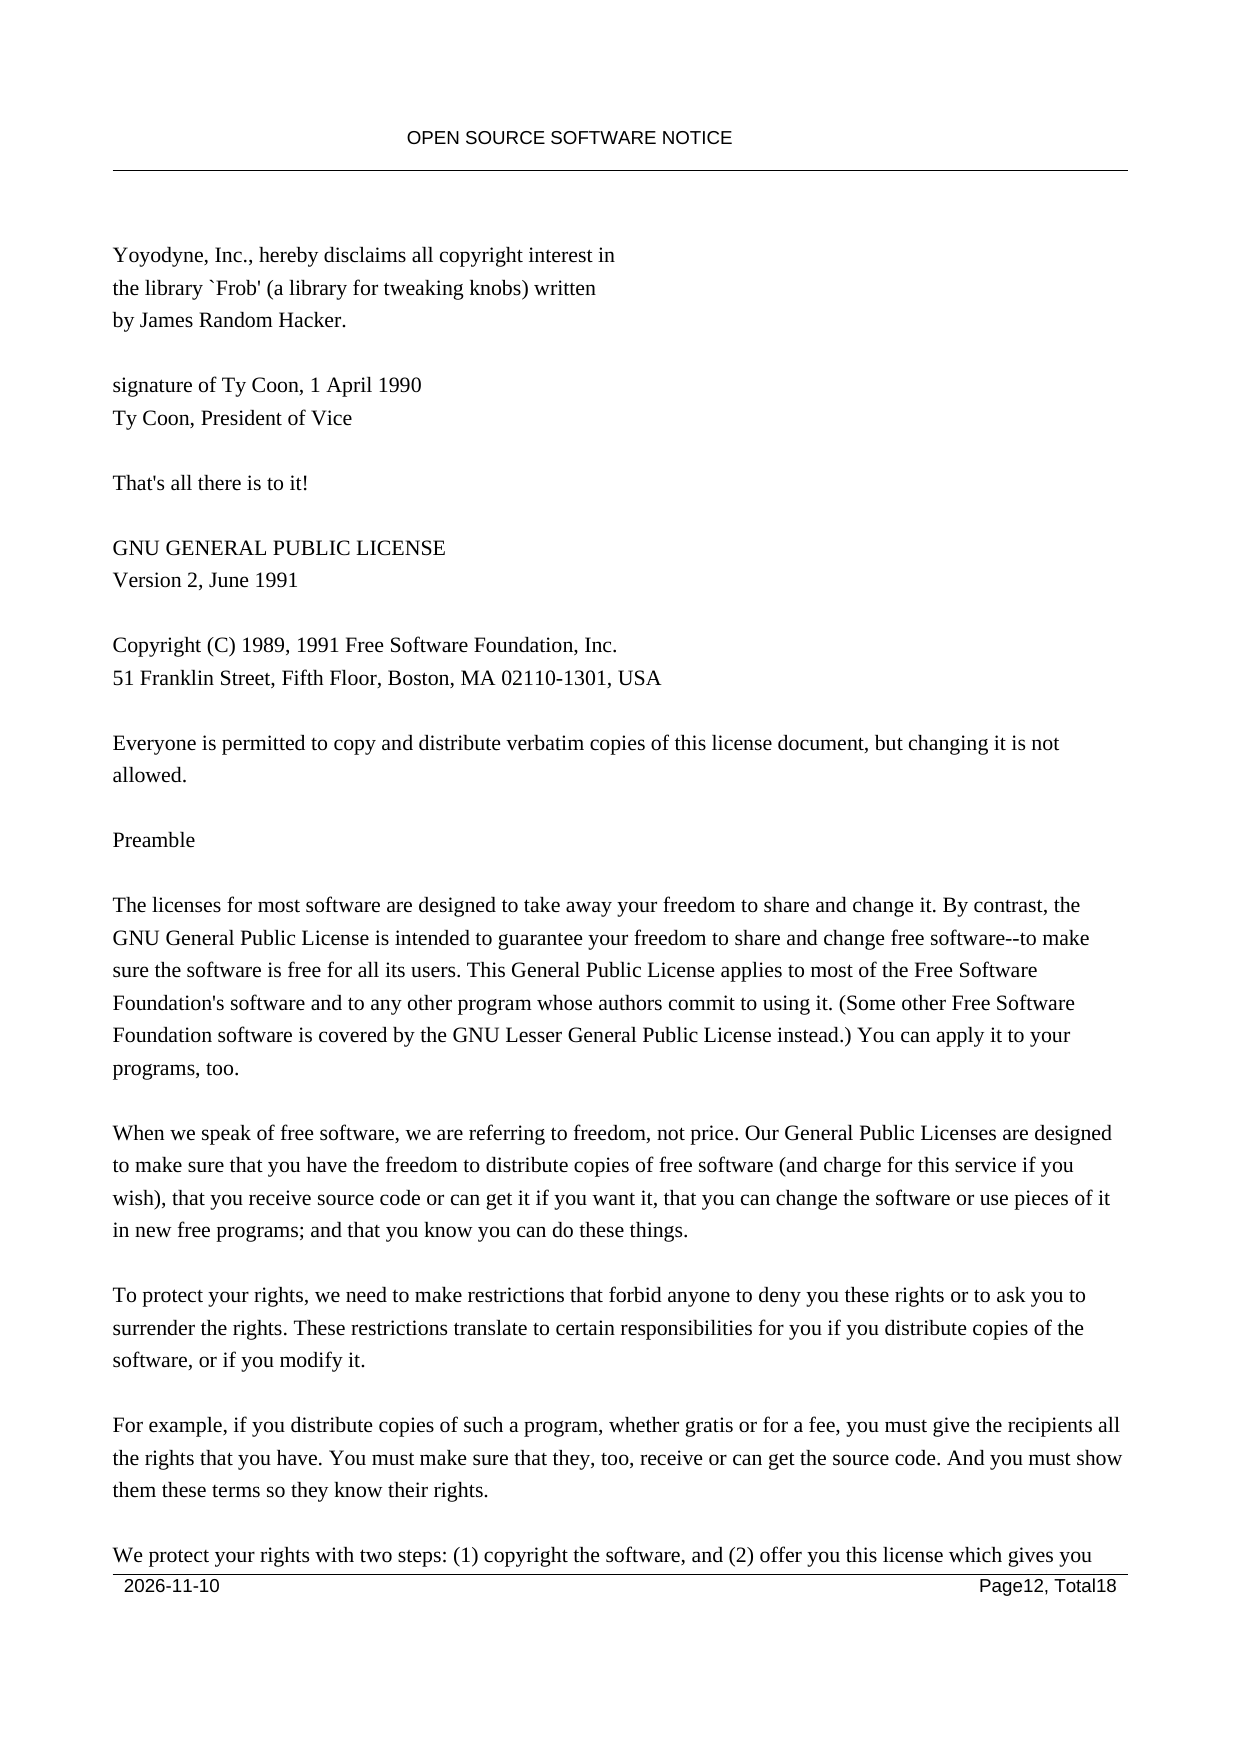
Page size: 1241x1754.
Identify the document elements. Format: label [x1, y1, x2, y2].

text [112, 206, 1128, 1571]
